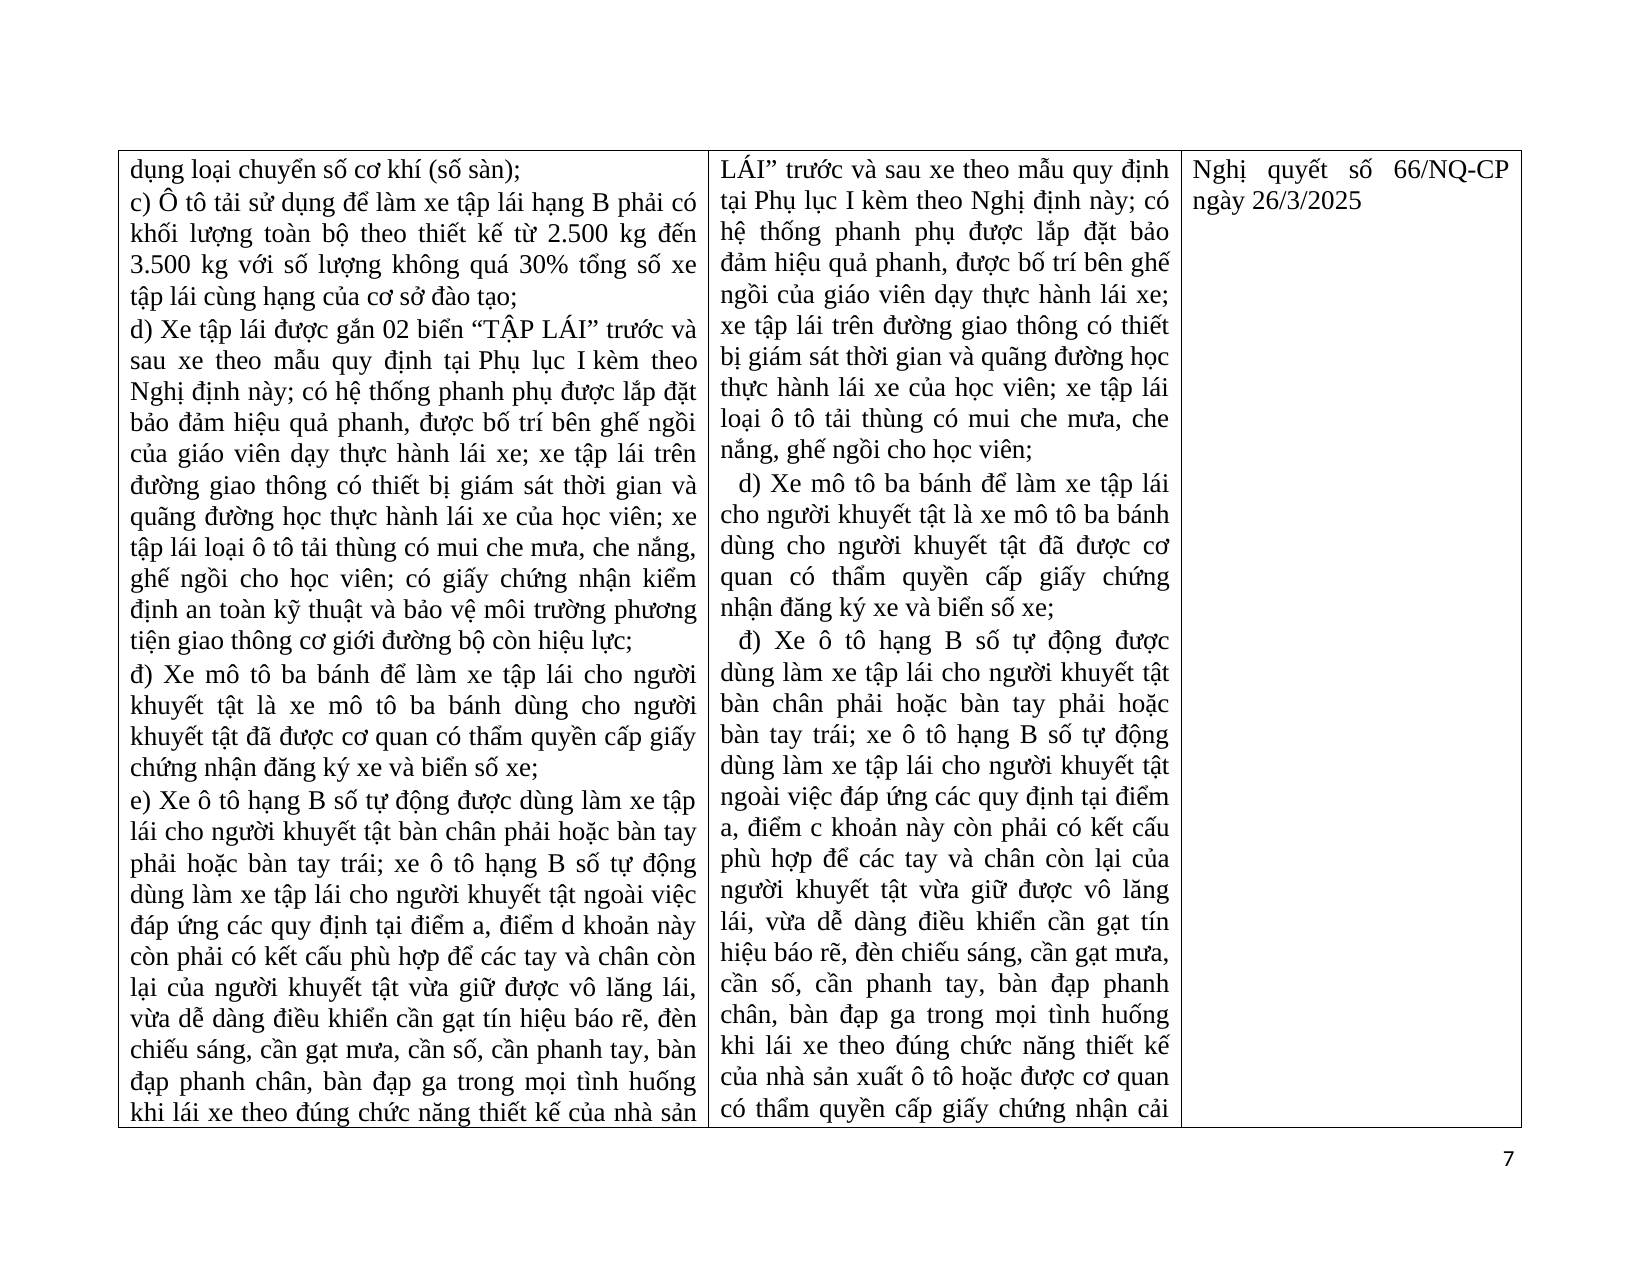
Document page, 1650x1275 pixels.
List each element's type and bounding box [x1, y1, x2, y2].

table_cell [709, 151, 1181, 1127]
table_cell [119, 151, 708, 1127]
table_cell [1182, 151, 1521, 1127]
